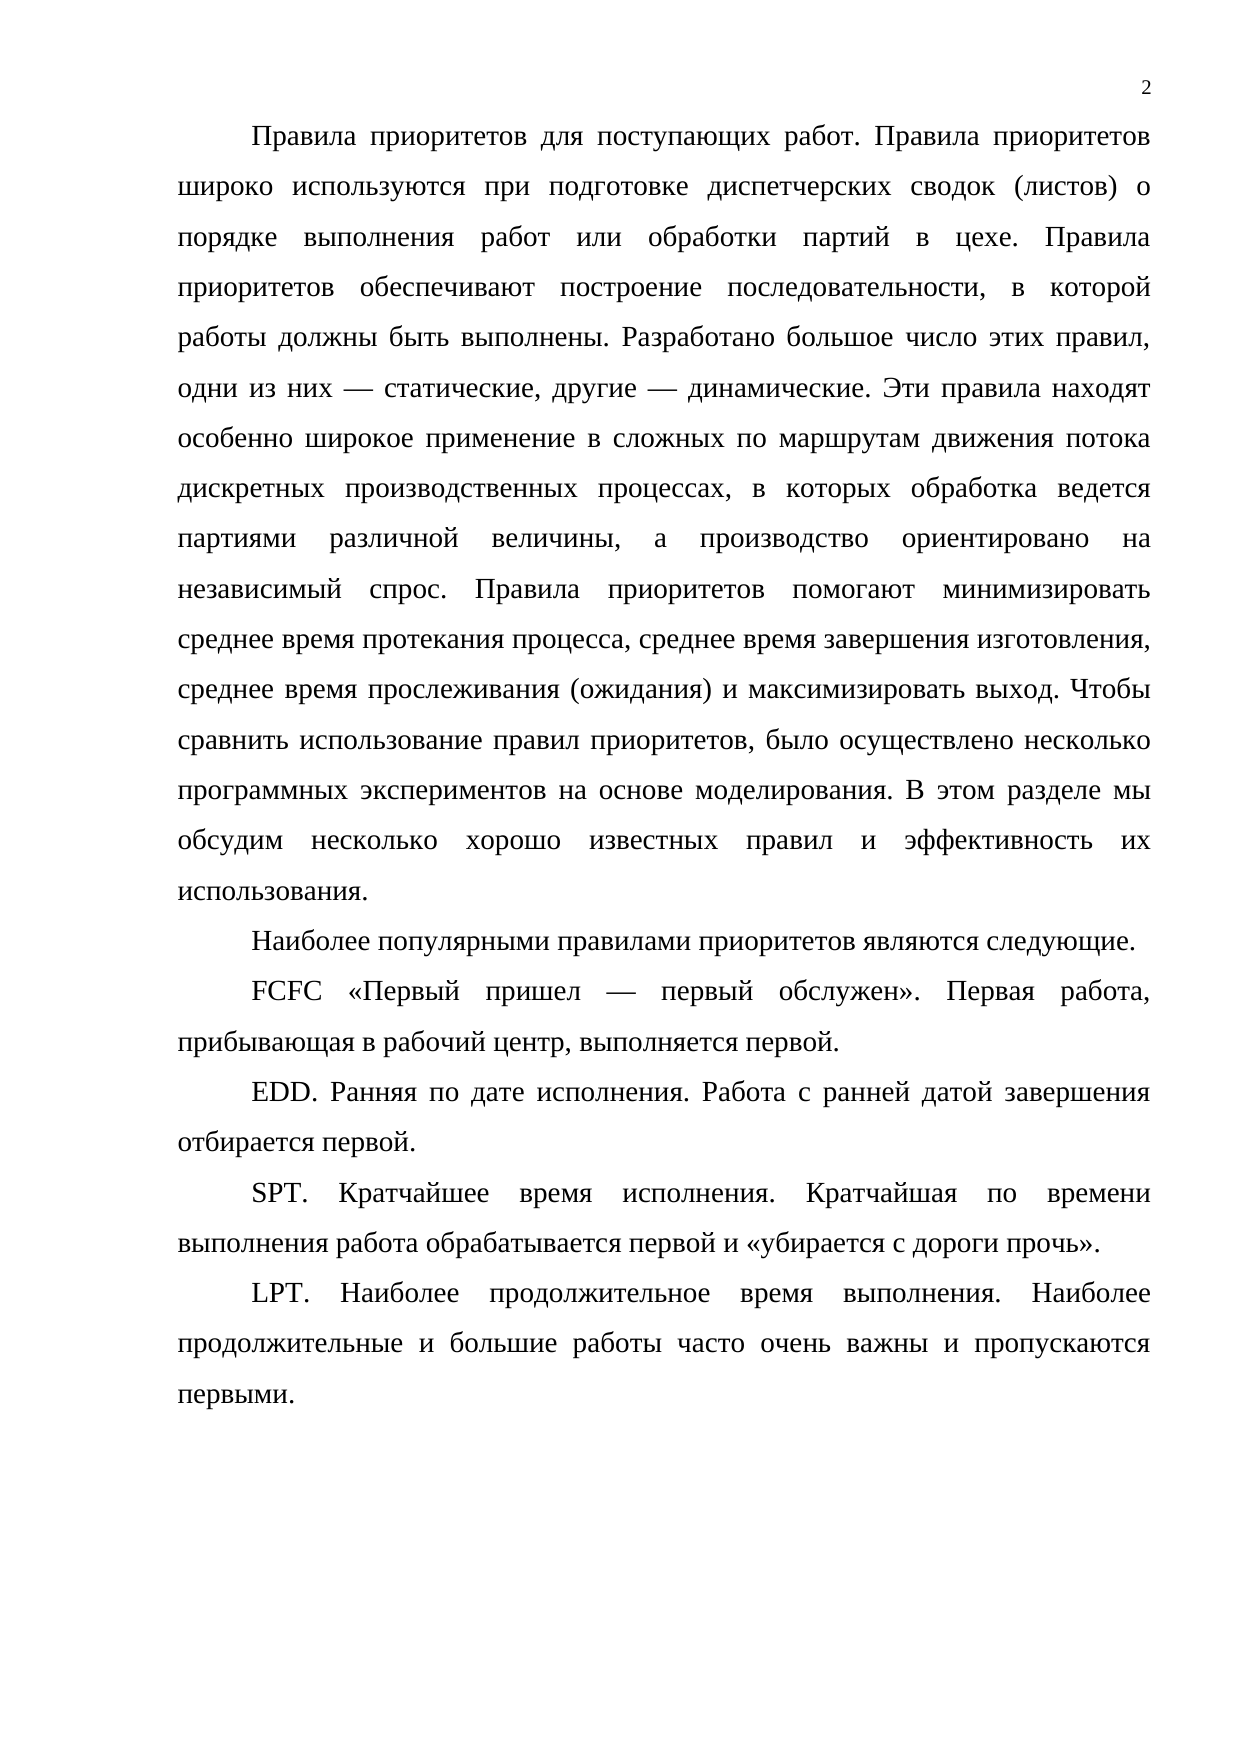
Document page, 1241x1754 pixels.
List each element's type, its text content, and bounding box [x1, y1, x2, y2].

text FCFC «Первый пришел — первый обслужен». Первая работа, прибывающая в рабочий центр, выполняется первой. [177, 973, 1152, 1057]
text Правила приоритетов для поступающих работ. Правила приоритетов широко используются при подготовке диспетчерских сводок (листов) о порядке выполнения работ или обработки партий в цехе. Правила приоритетов обеспечивают построение последовательности, в которой работы должны быть выполнены. Разработано большое число этих правил, одни из них — статические, другие — динамические. Эти правила находят особенно широкое применение в сложных по маршрутам движения потока дискретных производственных процессах, в которых обработка ведется партиями различной величины, а производство ориентировано на независимый спрос. Правила приоритетов помогают минимизировать среднее время протекания процесса, среднее время завершения изготовления, среднее время прослеживания (ожидания) и максимизировать выход. Чтобы сравнить использование правил приоритетов, было осуществлено несколько программных экспериментов на основе моделирования. В этом разделе мы обсудим несколько хорошо известных правил и эффективность их использования. [177, 118, 1152, 906]
text SPT. Кратчайшее время исполнения. Кратчайшая по времени выполнения работа обрабатывается первой и «убирается с дороги прочь». [177, 1175, 1152, 1258]
text EDD. Ранняя по дате исполнения. Работа с ранней датой завершения отбирается первой. [177, 1074, 1152, 1158]
text Наиболее популярными правилами приоритетов являются следующие. [177, 923, 1152, 957]
text LРТ. Наиболее продолжительное время выполнения. Наиболее продолжительные и большие работы часто очень важны и пропускаются первыми. [177, 1275, 1152, 1409]
